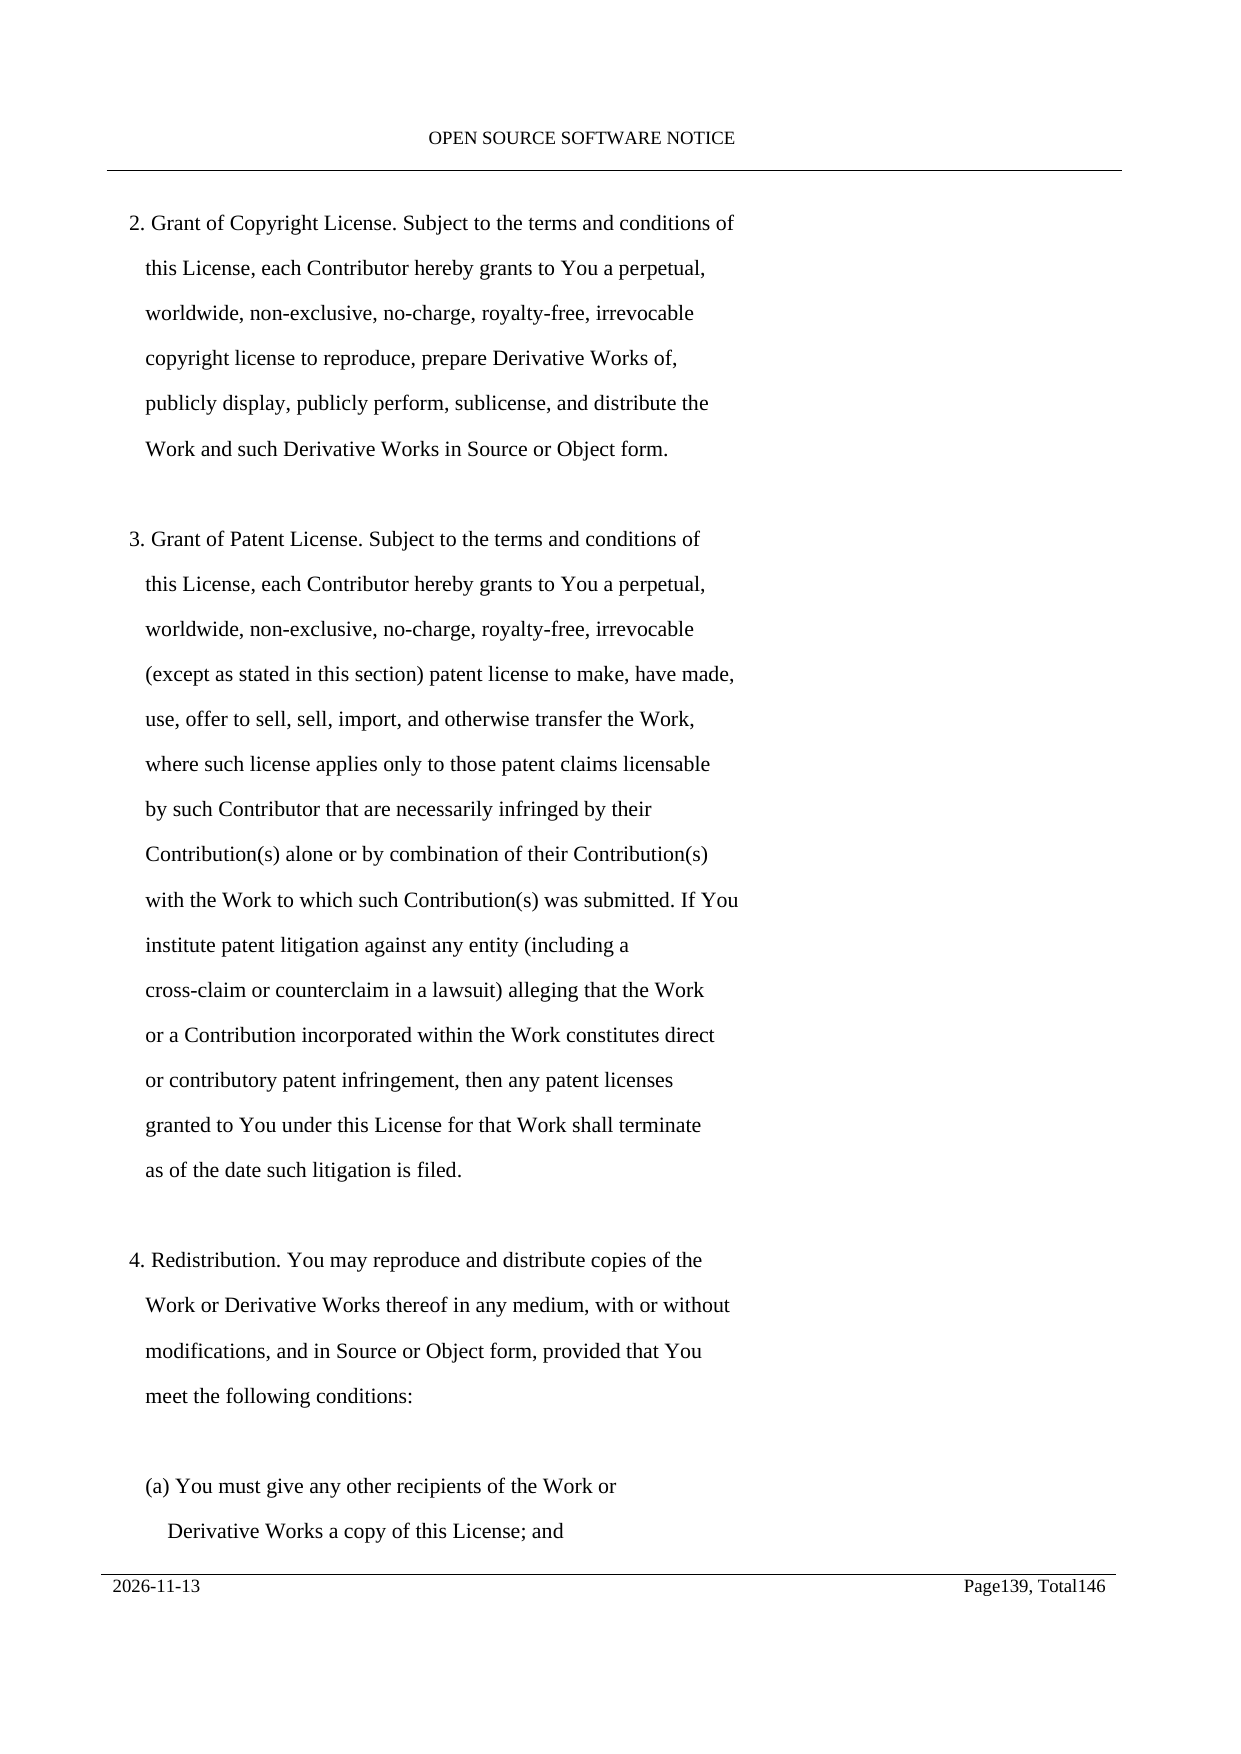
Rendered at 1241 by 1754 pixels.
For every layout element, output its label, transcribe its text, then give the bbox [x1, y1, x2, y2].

text copyright license to reproduce, prepare Derivative Works of, [112, 342, 1128, 374]
text Contribution(s) alone or by combination of their Contribution(s) [112, 838, 1128, 870]
text worldwide, non-exclusive, no-charge, royalty-free, irrevocable [112, 297, 1128, 329]
text this License, each Contributor hereby grants to You a perpetual, [112, 251, 1128, 284]
text with the Work to which such Contribution(s) was submitted. If You [112, 883, 1128, 915]
text as of the date such litigation is filed. [112, 1153, 1128, 1186]
text worldwide, non-exclusive, no-charge, royalty-free, irrevocable [112, 612, 1128, 645]
text granted to You under this License for that Work shall terminate [112, 1108, 1128, 1141]
text institute patent litigation against any entity (including a [112, 928, 1128, 961]
text Work or Derivative Works thereof in any medium, with or without [112, 1289, 1128, 1321]
text 4. Redistribution. You may reproduce and distribute copies of the [112, 1244, 1128, 1276]
text Work and such Derivative Works in Source or Object form. [112, 432, 1128, 464]
text (except as stated in this section) patent license to make, have made, [112, 657, 1128, 690]
text (a) You must give any other recipients of the Work or [112, 1469, 1128, 1502]
text Derivative Works a copy of this License; and [112, 1514, 1128, 1547]
text use, offer to sell, sell, import, and otherwise transfer the Work, [112, 702, 1128, 735]
text where such license applies only to those patent claims licensable [112, 748, 1128, 780]
text 2. Grant of Copyright License. Subject to the terms and conditions of [112, 206, 1128, 239]
text or contributory patent infringement, then any patent licenses [112, 1063, 1128, 1096]
text modifications, and in Source or Object form, provided that You [112, 1334, 1128, 1366]
text by such Contributor that are necessarily infringed by their [112, 793, 1128, 825]
text cross-claim or counterclaim in a lawsuit) alleging that the Work [112, 973, 1128, 1006]
text meet the following conditions: [112, 1379, 1128, 1412]
text or a Contribution incorporated within the Work constitutes direct [112, 1018, 1128, 1051]
text this License, each Contributor hereby grants to You a perpetual, [112, 567, 1128, 600]
text publicly display, publicly perform, sublicense, and distribute the [112, 387, 1128, 419]
text 3. Grant of Patent License. Subject to the terms and conditions of [112, 522, 1128, 554]
